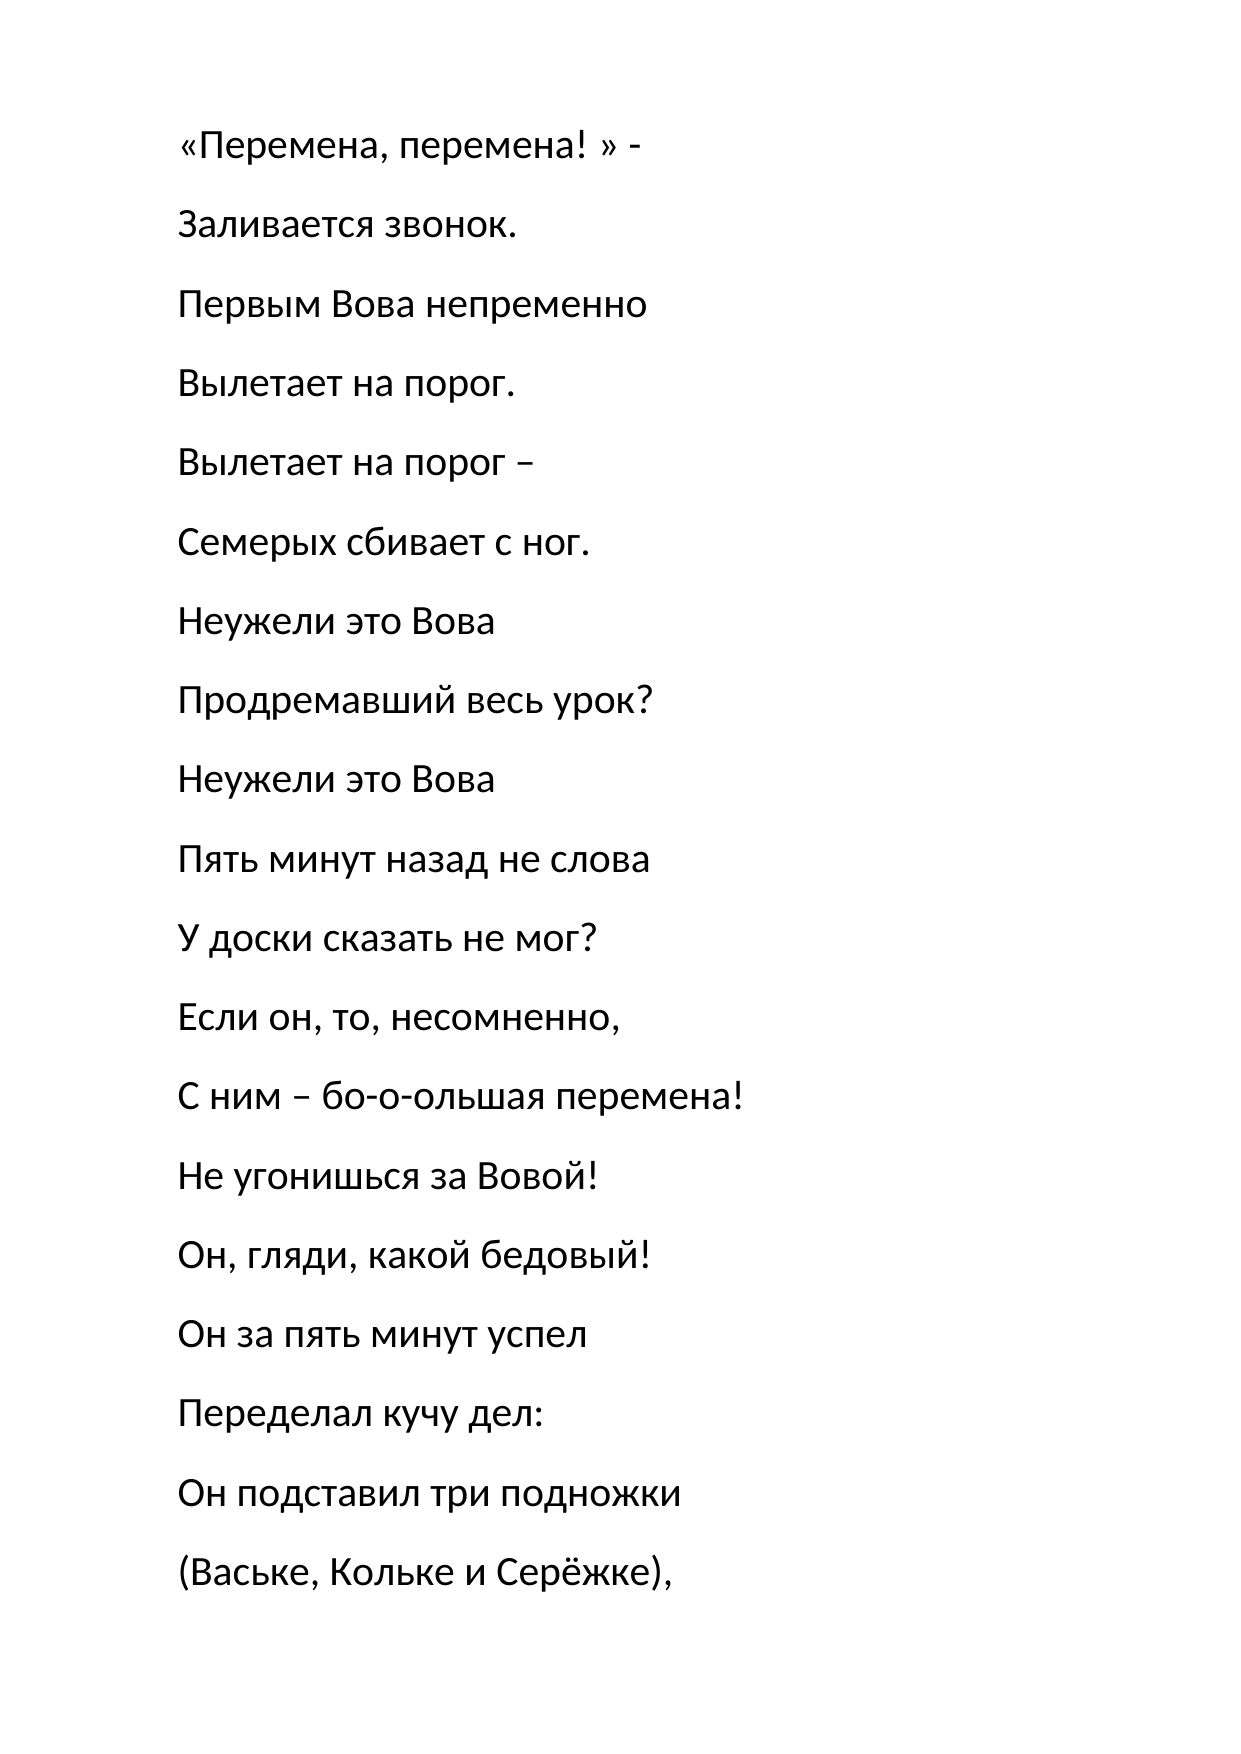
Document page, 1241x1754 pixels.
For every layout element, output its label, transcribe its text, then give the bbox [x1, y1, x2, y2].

text Неужели это Вова [177, 752, 1152, 803]
text У доски сказать не мог? [177, 911, 1152, 962]
text Неужели это Вова [177, 594, 1152, 644]
text Он за пять минут успел [177, 1307, 1152, 1358]
text Заливается звонок. [177, 197, 1152, 248]
text Если он, то, несомненно, [177, 990, 1152, 1041]
text Вылетает на порог – [177, 435, 1152, 486]
text Вылетает на порог. [177, 356, 1152, 407]
text Он подставил три подножки [177, 1466, 1152, 1517]
text Первым Вова непременно [177, 277, 1152, 327]
text Пять минут назад не слова [177, 832, 1152, 882]
text Семерых сбивает с ног. [177, 514, 1152, 565]
text Он, гляди, какой бедовый! [177, 1228, 1152, 1279]
text Не угонишься за Вовой! [177, 1149, 1152, 1199]
text Продремавший весь урок? [177, 673, 1152, 724]
text (Ваське, Кольке и Серёжке), [177, 1545, 1152, 1596]
text С ним – бо-о-ольшая перемена! [177, 1069, 1152, 1120]
text Переделал кучу дел: [177, 1386, 1152, 1437]
text «Перемена, перемена! » - [177, 118, 1152, 169]
